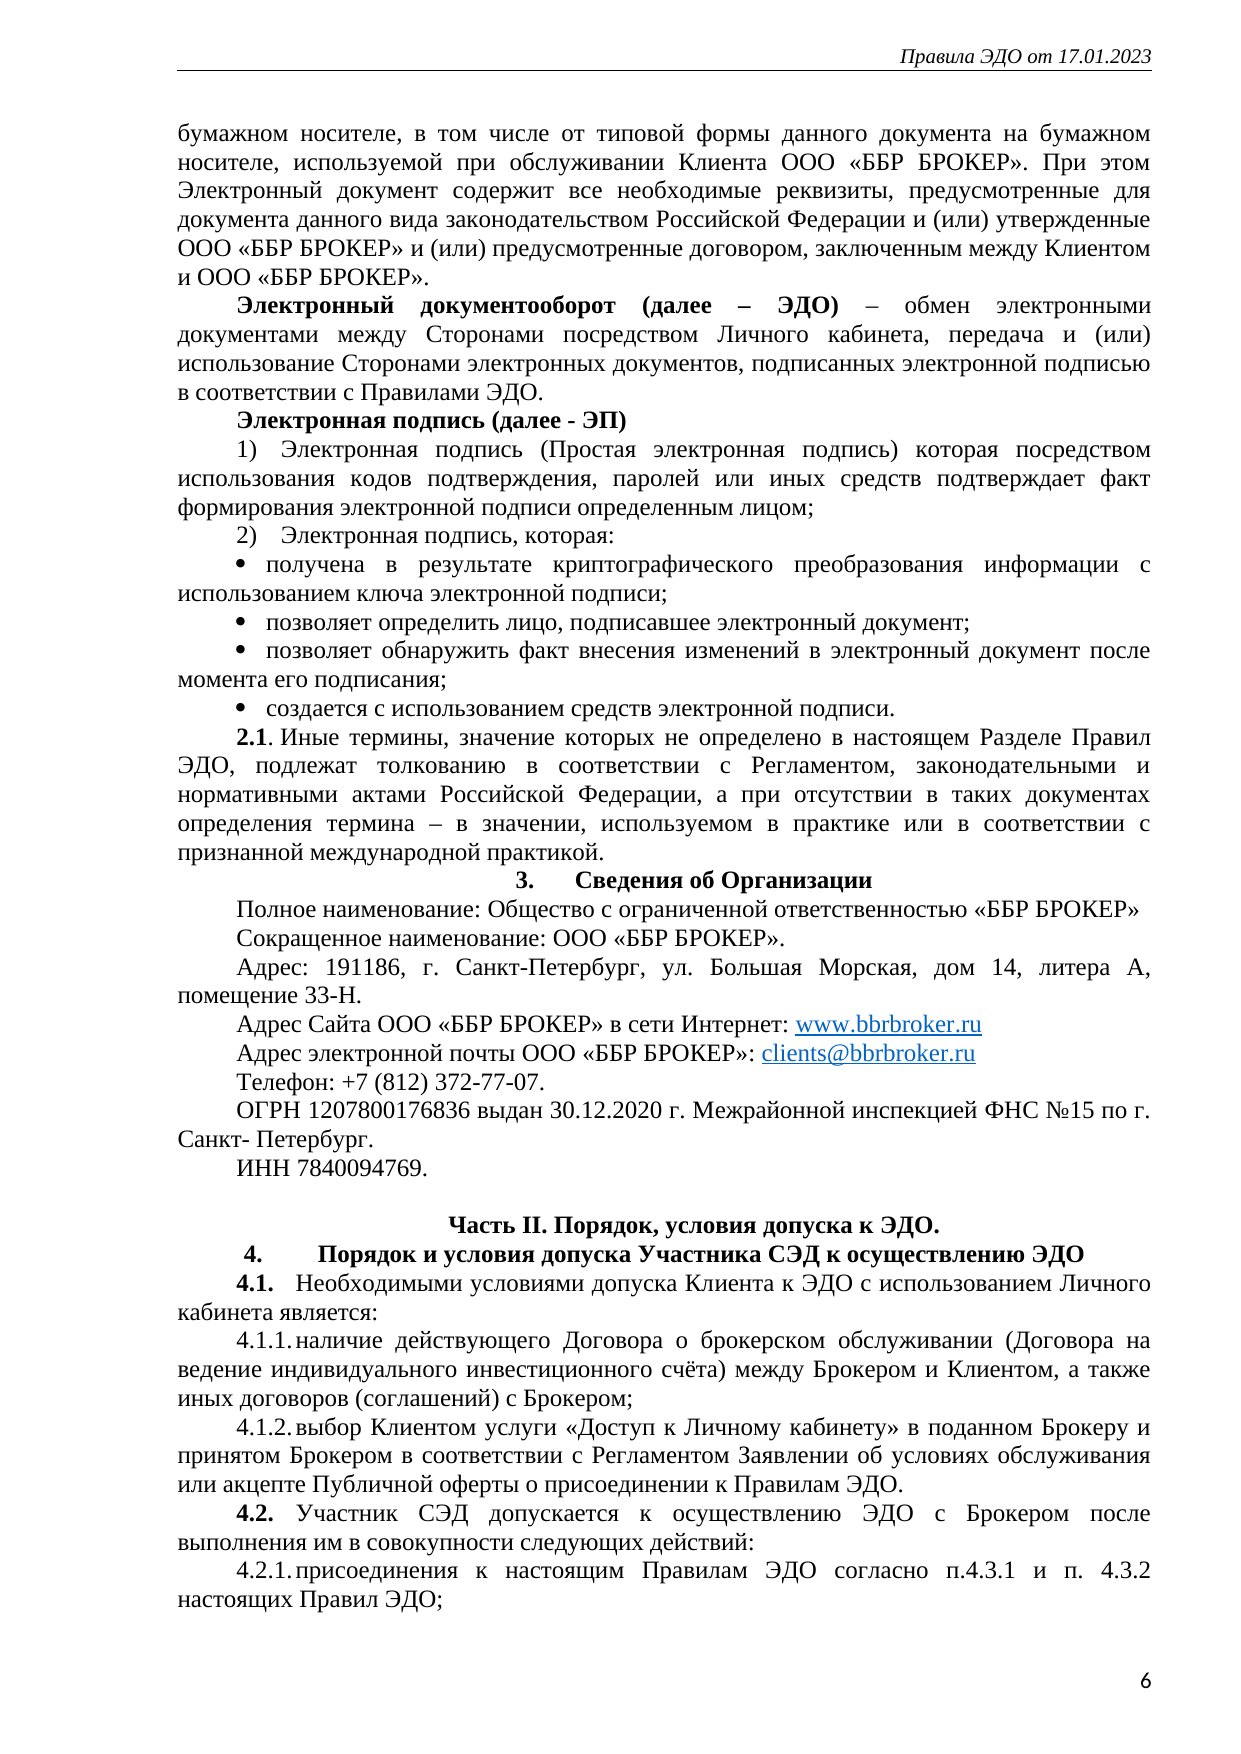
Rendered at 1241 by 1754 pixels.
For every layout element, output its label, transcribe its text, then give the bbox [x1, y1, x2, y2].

subtitle Порядок и условия допуска Участника СЭД к осуществлению ЭДО [177, 1239, 1152, 1268]
list Полное наименование: Общество с ограниченной ответственностью «ББР БРОКЕР» [177, 894, 1152, 923]
list ИНН 7840094769. [177, 1153, 1152, 1182]
list Электронная подпись, которая: [177, 521, 1152, 549]
subtitle Часть II. Порядок, условия допуска к ЭДО. [236, 1211, 1152, 1239]
list Участник СЭД допускается к осуществлению ЭДО с Брокером после выполнения им в совокупности следующих действий: [177, 1498, 1152, 1556]
list Электронная подпись (Простая электронная подпись) которая посредством использования кодов подтверждения, паролей или иных средств подтверждает факт формирования электронной подписи определенным лицом; [177, 434, 1152, 521]
list Сокращенное наименование: ООО «ББР БРОКЕР». [177, 923, 1152, 952]
list Адрес электронной почты ООО «ББР БРОКЕР»: clients@bbrbroker.ru [177, 1038, 1152, 1067]
list позволяет обнаружить факт внесения изменений в электронный документ после момента его подписания; [177, 636, 1152, 693]
subtitle Сведения об Организации [177, 866, 1152, 894]
list получена в результате криптографического преобразования информации с использованием ключа электронной подписи; [177, 549, 1152, 607]
list Телефон: +7 (812) 372-77-07. [177, 1067, 1152, 1096]
list ОГРН 1207800176836 выдан 30.12.2020 г. Межрайонной инспекцией ФНС №15 по г. Санкт- Петербург. [177, 1096, 1152, 1153]
text 2.1. Иные термины, значение которых не определено в настоящем Разделе Правил ЭДО, подлежат толкованию в соответствии с Регламентом, законодательными и нормативными актами Российской Федерации, а при отсутствии в таких документах определения термина – в значении, используемом в практике или в соответствии с признанной международной практикой. [177, 722, 1152, 866]
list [177, 118, 1152, 291]
list наличие действующего Договора о брокерском обслуживании (Договора на ведение индивидуального инвестиционного счёта) между Брокером и Клиентом, а также иных договоров (соглашений) с Брокером; [177, 1326, 1152, 1412]
list выбор Клиентом услуги «Доступ к Личному кабинету» в поданном Брокеру и принятом Брокером в соответствии с Регламентом Заявлении об условиях обслуживания или акцепте Публичной оферты о присоединении к Правилам ЭДО. [177, 1412, 1152, 1498]
list Электронная подпись (далее - ЭП) [177, 406, 1152, 434]
list Необходимыми условиями допуска Клиента к ЭДО с использованием Личного кабинета является: [177, 1268, 1152, 1326]
list Электронный документооборот (далее – ЭДО) – обмен электронными документами между Сторонами посредством Личного кабинета, передача и (или) использование Сторонами электронных документов, подписанных электронной подписью в соответствии с Правилами ЭДО. [177, 291, 1152, 406]
list присоединения к настоящим Правилам ЭДО согласно п.4.3.1 и п. 4.3.2 настоящих Правил ЭДО; [177, 1556, 1152, 1613]
list позволяет определить лицо, подписавшее электронный документ; [177, 607, 1152, 636]
list Адрес: 191186, г. Санкт-Петербург, ул. Большая Морская, дом 14, литера А, помещение 33-Н. [177, 952, 1152, 1009]
list Адрес Сайта ООО «ББР БРОКЕР» в сети Интернет: www.bbrbroker.ru [177, 1009, 1152, 1038]
list создается с использованием средств электронной подписи. [177, 693, 1152, 722]
